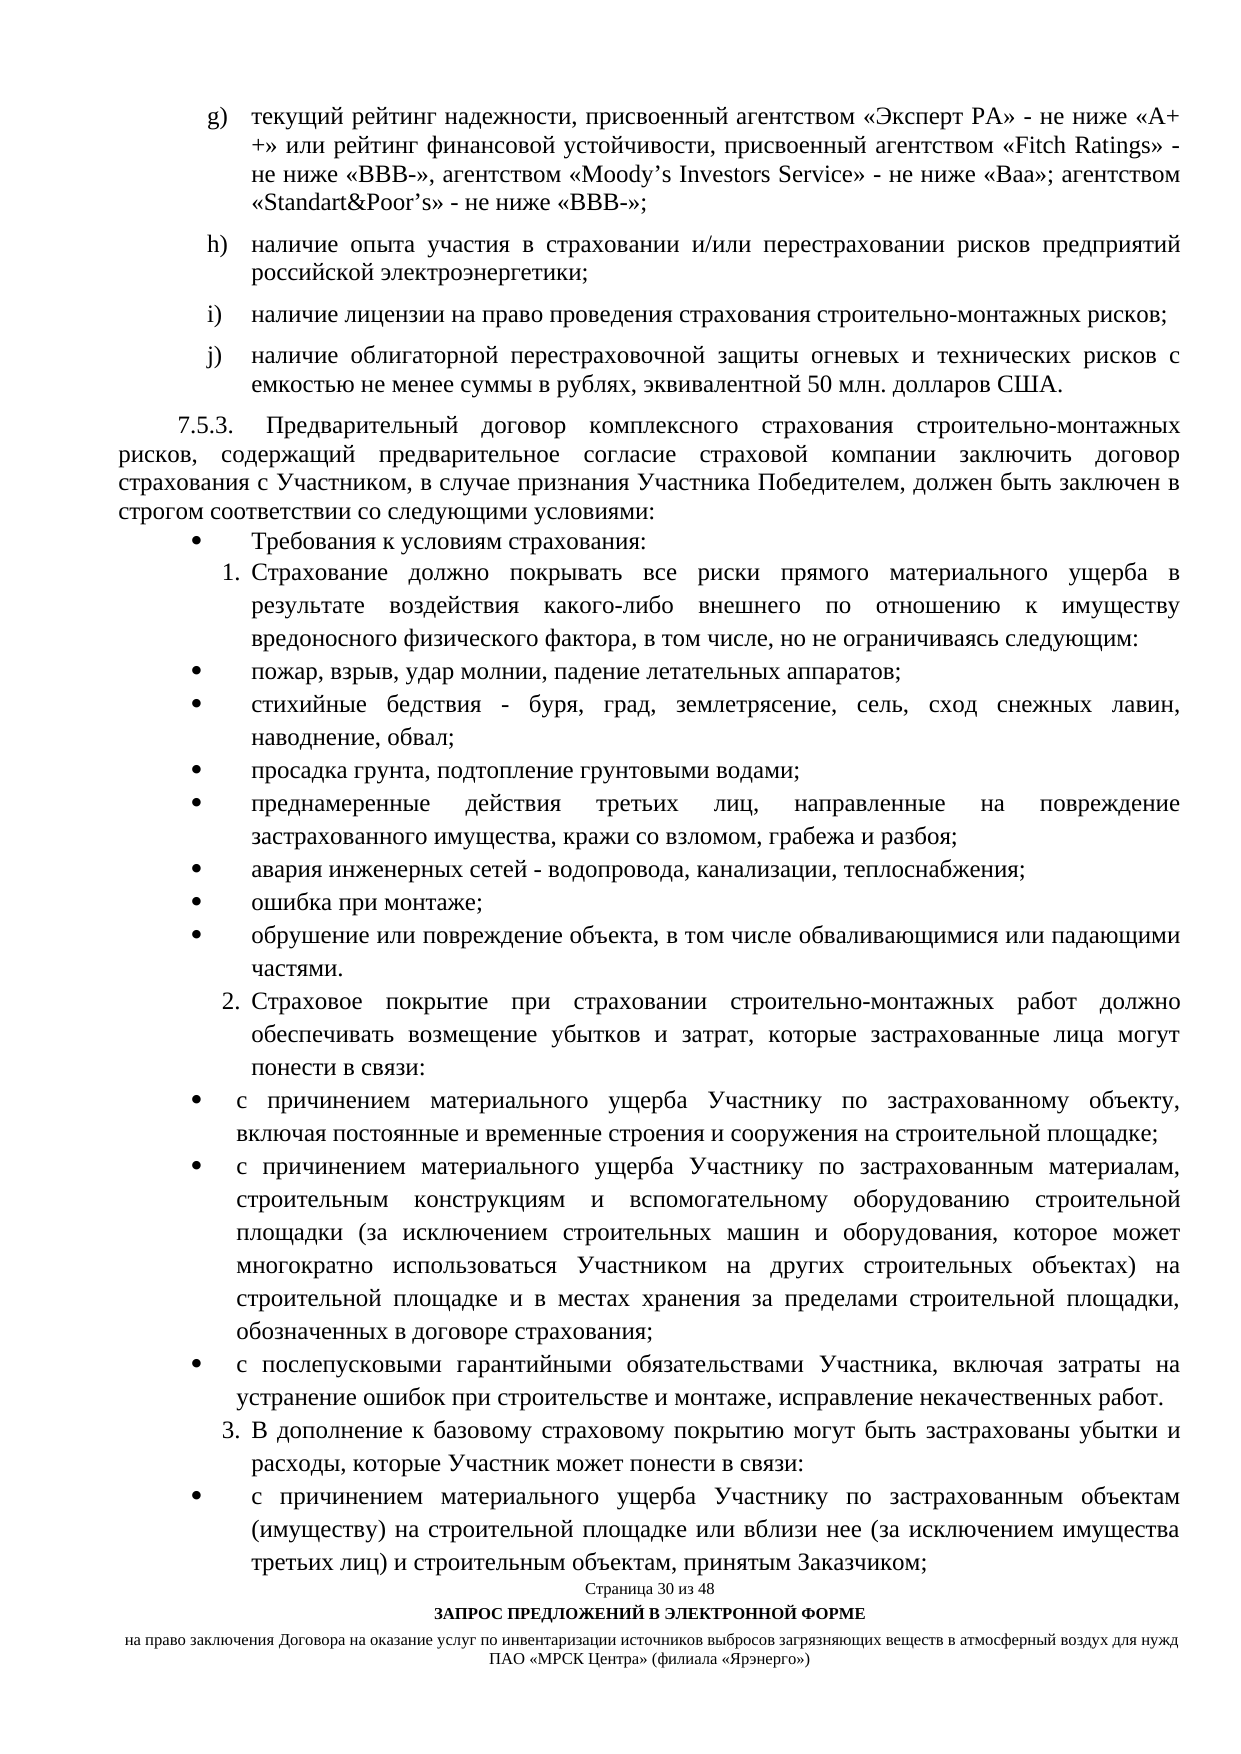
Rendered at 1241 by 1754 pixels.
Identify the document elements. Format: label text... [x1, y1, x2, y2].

list с послепусковыми гарантийными обязательствами Участника, включая затраты на устранение ошибок при строительстве и монтаже, исправление некачественных работ. [192, 1349, 1181, 1411]
list наличие лицензии на право проведения страхования строительно-монтажных рисков; [207, 299, 1181, 327]
list авария инженерных сетей - водопровода, канализации, теплоснабжения; [192, 854, 1181, 883]
list В дополнение к базовому страховому покрытию могут быть застрахованы убытки и расходы, которые Участник может понести в связи: [222, 1415, 1181, 1477]
list стихийные бедствия - буря, град, землетрясение, сель, сход снежных лавин, наводнение, обвал; [192, 689, 1181, 751]
list наличие опыта участия в страховании и/или перестраховании рисков предприятий российской электроэнергетики; [207, 229, 1181, 286]
list с причинением материального ущерба Участнику по застрахованным объектам (имуществу) на строительной площадке или вблизи нее (за исключением имущества третьих лиц) и строительным объектам, принятым Заказчиком; [192, 1481, 1181, 1576]
list Страхование должно покрывать все риски прямого материального ущерба в результате воздействия какого-либо внешнего по отношению к имуществу вредоносного физического фактора, в том числе, но не ограничиваясь следующим: [222, 557, 1181, 651]
list просадка грунта, подтопление грунтовыми водами; [192, 755, 1181, 783]
subtitle Предварительный договор комплексного страхования строительно-монтажных рисков, содержащий предварительное согласие страховой компании заключить договор страхования с Участником, в случае признания Участника Победителем, должен быть заключен в строгом соответствии со следующими условиями: [118, 410, 1181, 525]
list преднамеренные действия третьих лиц, направленные на повреждение застрахованного имущества, кражи со взломом, грабежа и разбоя; [192, 788, 1181, 849]
list пожар, взрыв, удар молнии, падение летательных аппаратов; [192, 656, 1181, 684]
list наличие облигаторной перестраховочной защиты огневых и технических рисков с емкостью не менее суммы в рублях, эквивалентной 50 млн. долларов США. [207, 340, 1181, 397]
list с причинением материального ущерба Участнику по застрахованному объекту, включая постоянные и временные строения и сооружения на строительной площадке; [192, 1085, 1181, 1147]
list ошибка при монтаже; [192, 887, 1181, 916]
list с причинением материального ущерба Участнику по застрахованным материалам, строительным конструкциям и вспомогательному оборудованию строительной площадки (за исключением строительных машин и оборудования, которое может многократно использоваться Участником на других строительных объектах) на строительной площадке и в местах хранения за пределами строительной площадки, обозначенных в договоре страхования; [192, 1151, 1181, 1345]
list текущий рейтинг надежности, присвоенный агентством «Эксперт РА» - не ниже «А++» или рейтинг финансовой устойчивости, присвоенный агентством «Fitch Ratings» - не ниже «BBB-», агентством «Moody’s Investors Service» - не ниже «Baa»; агентством «Standart&Poor’s» - не ниже «BBB-»; [207, 101, 1181, 216]
list обрушение или повреждение объекта, в том числе обваливающимися или падающими частями. [192, 920, 1181, 982]
list Требования к условиям страхования: [192, 526, 1181, 555]
list Страховое покрытие при страховании строительно-монтажных работ должно обеспечивать возмещение убытков и затрат, которые застрахованные лица могут понести в связи: [222, 986, 1181, 1081]
